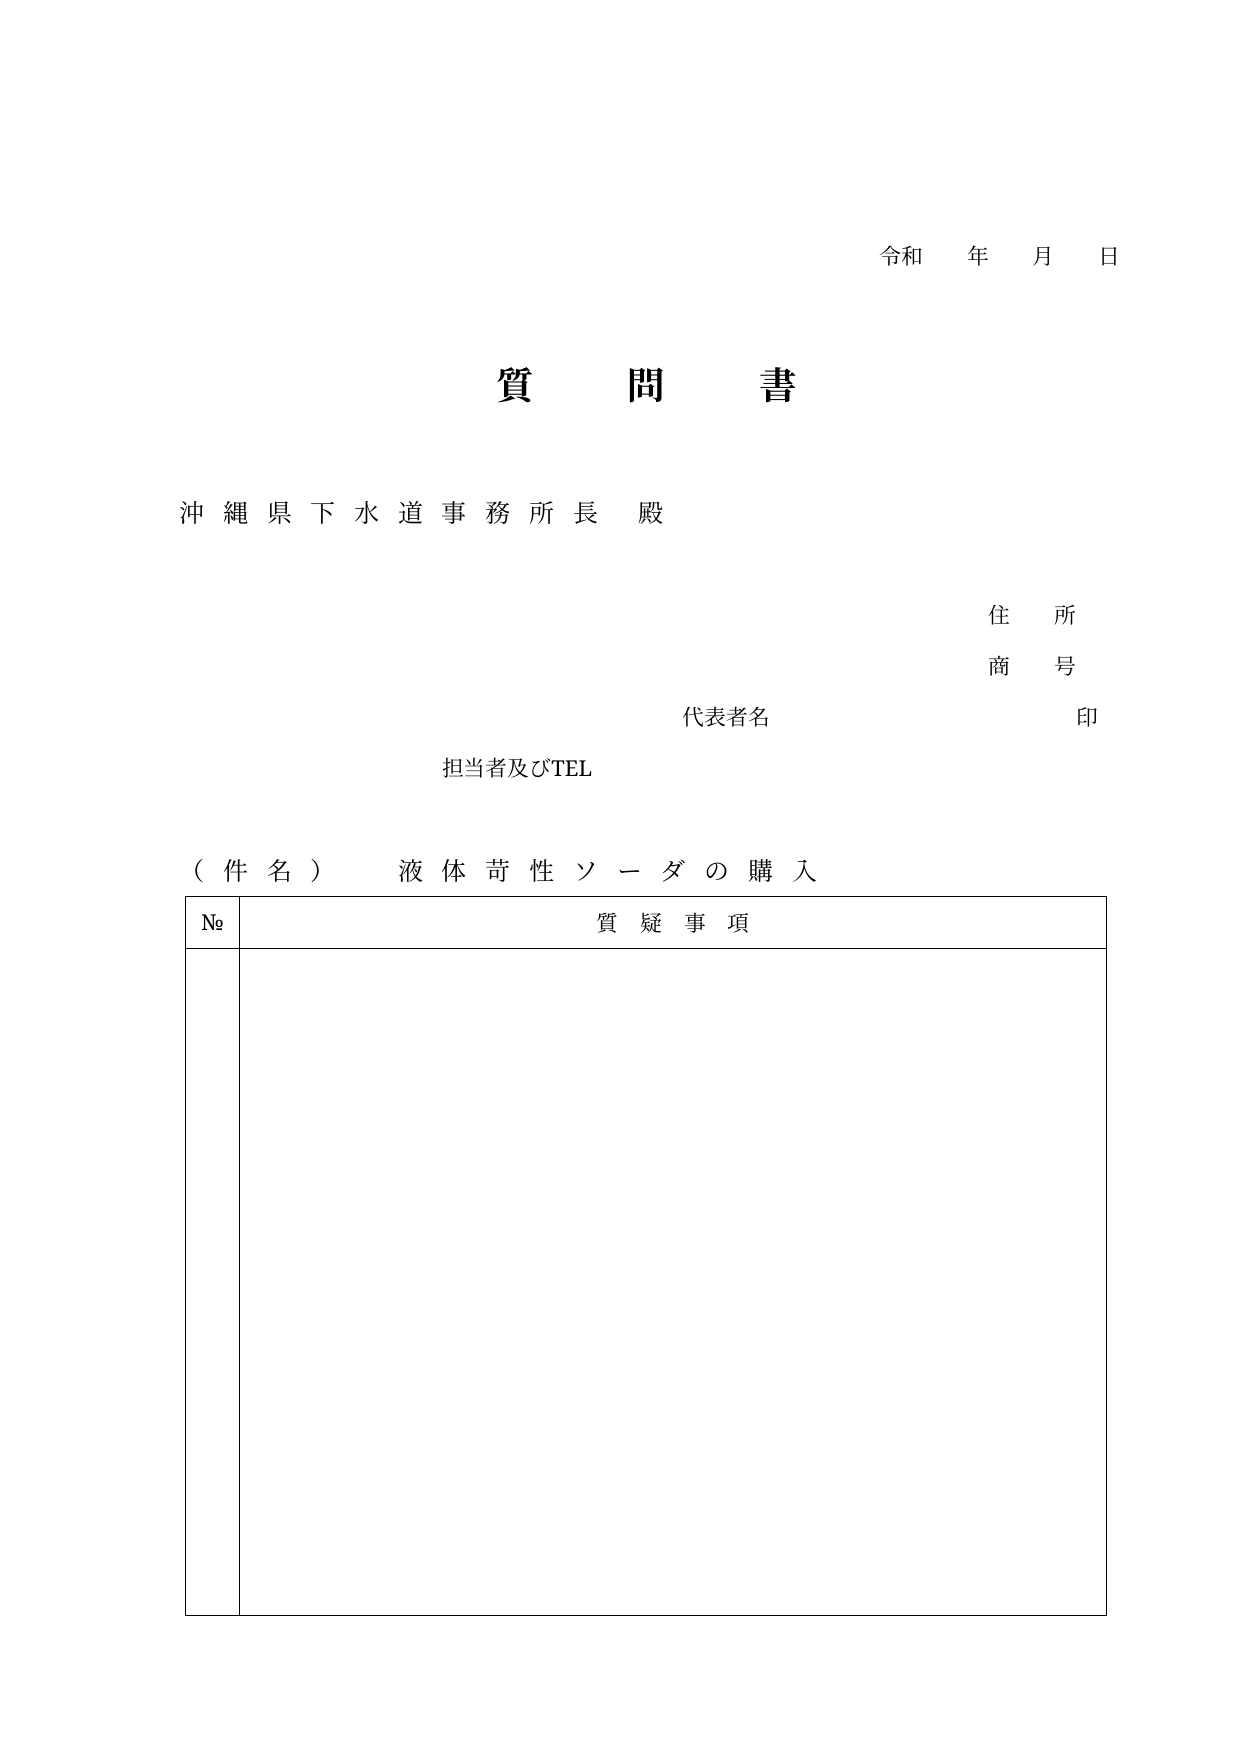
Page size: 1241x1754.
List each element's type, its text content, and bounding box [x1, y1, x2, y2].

text 代表者名 印 [179, 691, 1098, 742]
text （件名） 液体苛性ソーダの購入 [179, 844, 1120, 896]
text 令和 年 月 日 [179, 229, 1120, 281]
table_header № [186, 897, 239, 948]
table_header 質 疑 事 項 [240, 897, 1106, 948]
table_cell [240, 949, 1106, 1615]
text 担当者及びTEL [179, 742, 1120, 793]
table_cell [186, 949, 239, 1615]
text 商 号 [179, 639, 1076, 691]
text 質 問 書 [179, 332, 1120, 434]
text 住 所 [179, 588, 1076, 639]
text 沖縄県下水道事務所長 殿 [179, 486, 1120, 537]
